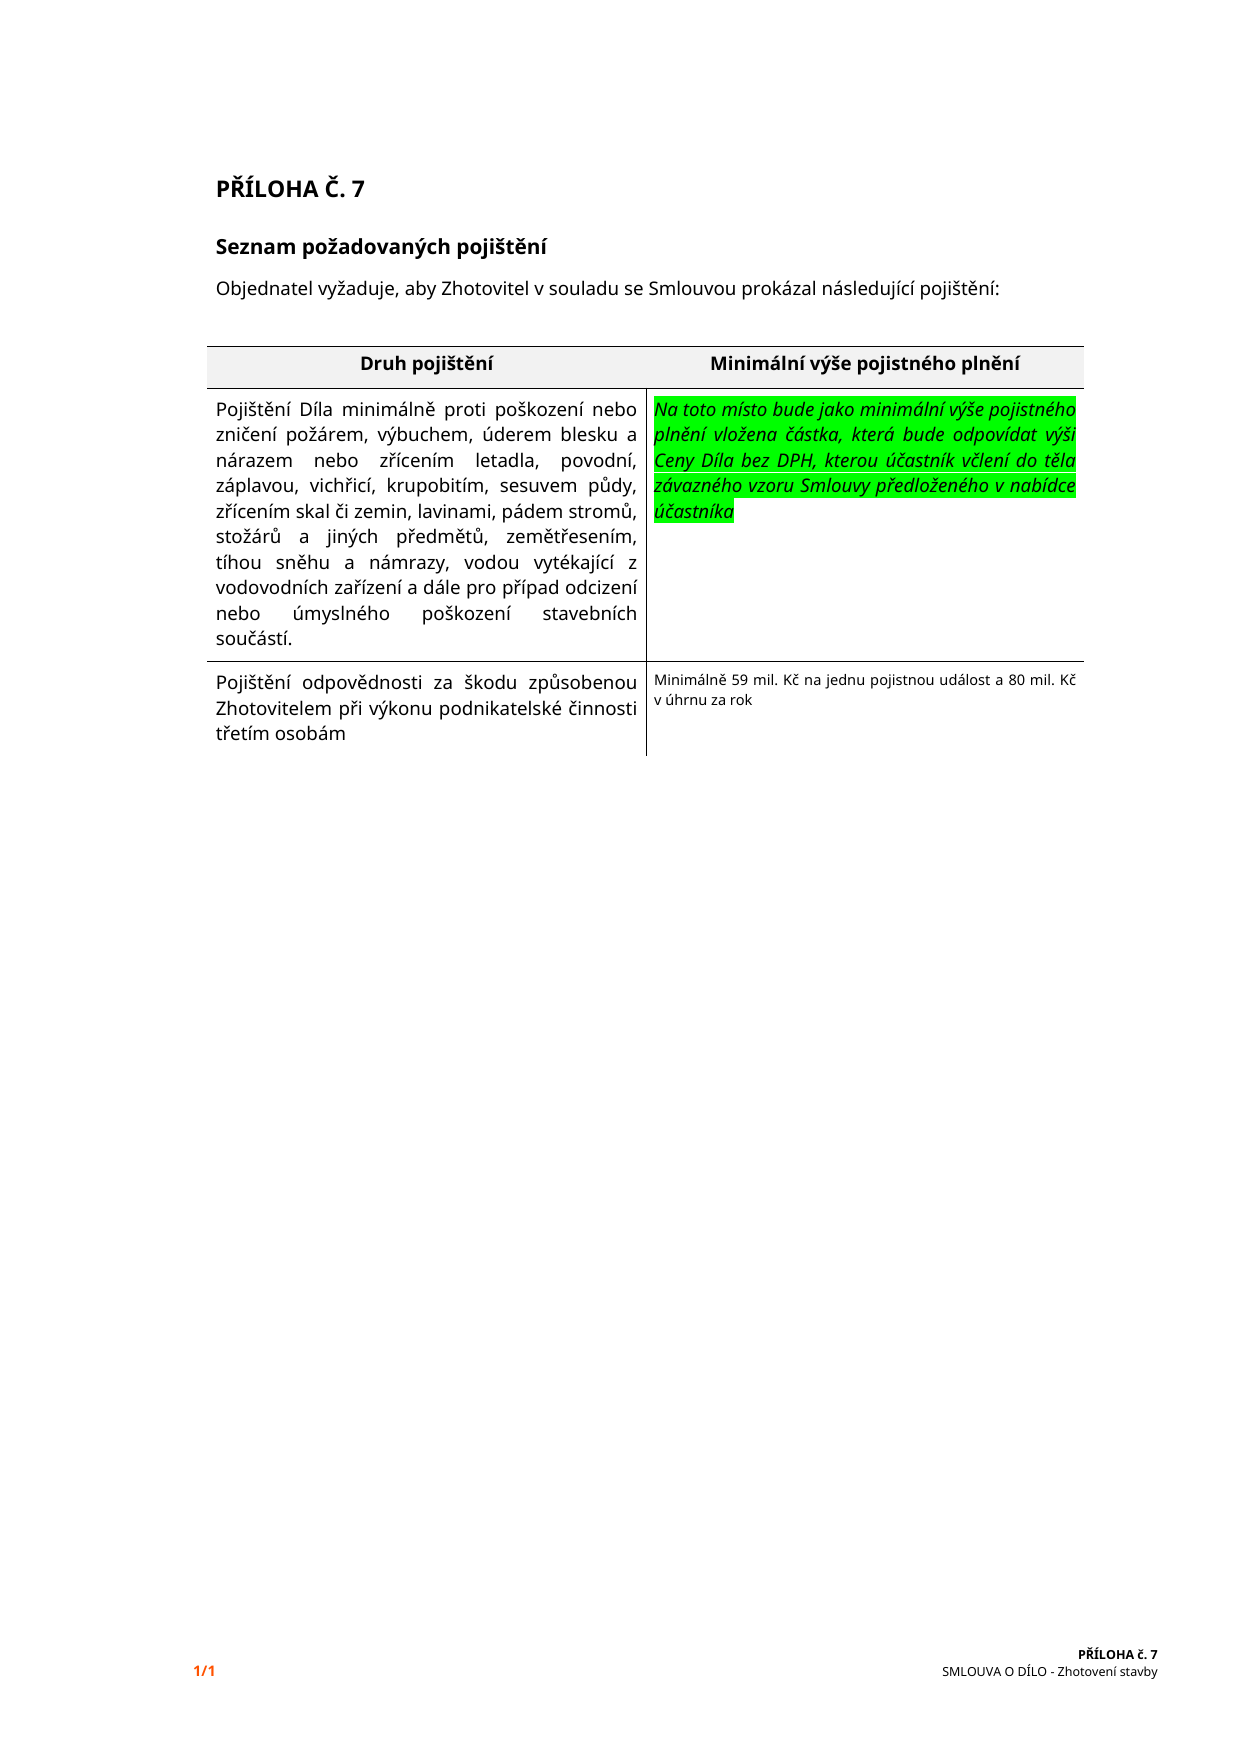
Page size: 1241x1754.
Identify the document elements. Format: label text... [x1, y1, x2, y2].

table_cell Pojištění Díla minimálně proti poškození nebo zničení požárem, výbuchem, úderem blesku a nárazem nebo zřícením letadla, povodní, záplavou, vichřicí, krupobitím, sesuvem půdy, zřícením skal či zemin, lavinami, pádem stromů, stožárů a jiných předmětů, zemětřesením, tíhou sněhu a námrazy, vodou vytékající z vodovodních zařízení a dále pro případ odcizení nebo úmyslného poškození stavebních součástí. [207, 389, 646, 661]
table_cell Na toto místo bude jako minimální výše pojistného plnění vložena částka, která bude odpovídat výši Ceny Díla bez DPH, kterou účastník včlení do těla závazného vzoru Smlouvy předloženého v nabídce účastníka [647, 389, 1084, 661]
text Seznam požadovaných pojištění [216, 232, 1093, 260]
table_cell Minimálně 59 mil. Kč na jednu pojistnou událost a 80 mil. Kč v úhrnu za rok [647, 662, 1084, 756]
text Objednatel vyžaduje, aby Zhotovitel v souladu se Smlouvou prokázal následující pojištění: [216, 276, 1093, 301]
table_header Minimální výše pojistného plnění [646, 347, 1084, 388]
table_header Druh pojištění [207, 347, 646, 388]
text Příloha č. 7 [216, 172, 1093, 204]
table_cell Pojištění odpovědnosti za škodu způsobenou Zhotovitelem při výkonu podnikatelské činnosti třetím osobám [207, 662, 646, 756]
